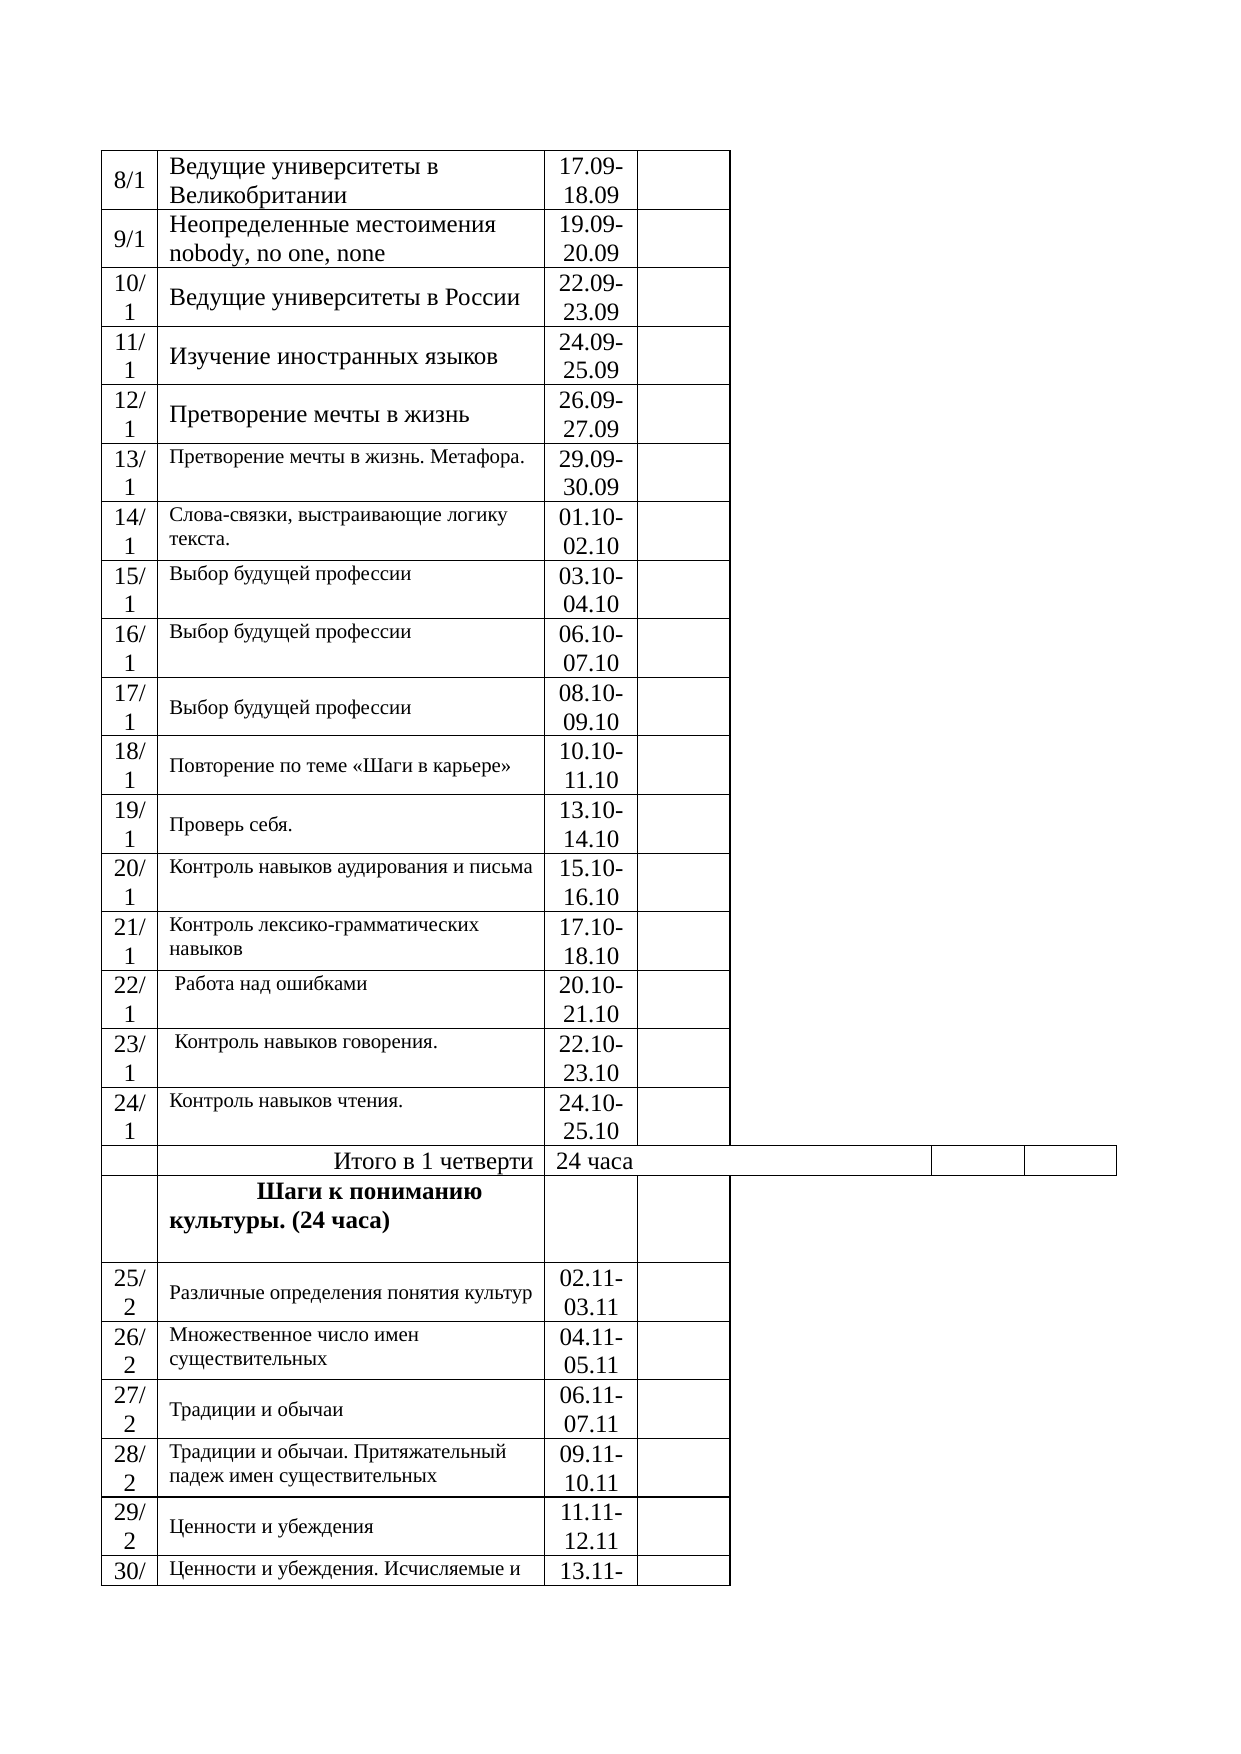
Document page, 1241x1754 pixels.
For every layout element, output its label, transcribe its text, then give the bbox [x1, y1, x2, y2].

table_cell 09.11-10.11 [545, 1439, 637, 1496]
table_cell [102, 1176, 157, 1262]
table_cell 10/1 [102, 268, 157, 326]
table_cell 17.09-18.09 [545, 151, 637, 208]
table_cell Контроль навыков аудирования и письма [158, 854, 544, 911]
table_cell [638, 502, 729, 560]
table_cell 25/2 [102, 1263, 157, 1321]
table_cell Контроль навыков говорения. [158, 1029, 544, 1087]
table_cell 8/1 [102, 151, 157, 208]
table_cell Множественное число имен существительных [158, 1322, 544, 1379]
table_cell 19/1 [102, 795, 157, 852]
table_cell 17/1 [102, 678, 157, 735]
table_cell Итого в 1 четверти [158, 1146, 544, 1175]
table_cell 14/1 [102, 502, 157, 560]
table_cell [638, 151, 729, 208]
table_cell Контроль лексико-грамматических навыков [158, 912, 544, 969]
table_cell Традиции и обычаи [158, 1380, 544, 1438]
table_cell [638, 1556, 729, 1585]
table_cell 15/1 [102, 561, 157, 618]
table_cell [102, 1146, 157, 1175]
table_cell 20/1 [102, 854, 157, 911]
table_cell 16/1 [102, 619, 157, 677]
table_cell 13.11-14.11 [545, 1556, 637, 1585]
table_cell 06.11-07.11 [545, 1380, 637, 1438]
table_cell 22.09-23.09 [545, 268, 637, 326]
table_cell [638, 619, 729, 677]
table_cell [638, 1176, 729, 1262]
table_cell Претворение мечты в жизнь [158, 385, 544, 443]
table_cell [638, 1263, 729, 1321]
table_cell 26/2 [102, 1322, 157, 1379]
table_cell 22.10-23.10 [545, 1029, 637, 1087]
table_cell 30/2 [102, 1556, 157, 1585]
table_cell 13/1 [102, 444, 157, 501]
table_cell Ценности и убеждения [158, 1498, 544, 1555]
table_cell 02.11-03.11 [545, 1263, 637, 1321]
table_cell [638, 1088, 729, 1145]
table_cell Ведущие университеты в России [158, 268, 544, 326]
table_cell Контроль навыков чтения. [158, 1088, 544, 1145]
table_cell [545, 1176, 637, 1262]
table_cell Ведущие университеты в Великобритании [158, 151, 544, 208]
table_cell 21/1 [102, 912, 157, 969]
table_cell 06.10-07.10 [545, 619, 637, 677]
table_cell Изучение иностранных языков [158, 327, 544, 384]
table_cell 9/1 [102, 210, 157, 267]
table_cell Работа над ошибками [158, 971, 544, 1028]
table_cell 29/2 [102, 1498, 157, 1555]
table_cell [638, 1380, 729, 1438]
table_cell [1025, 1146, 1116, 1175]
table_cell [158, 1556, 544, 1585]
table_cell 11.11-12.11 [545, 1498, 637, 1555]
table_cell 03.10-04.10 [545, 561, 637, 618]
table_cell 17.10-18.10 [545, 912, 637, 969]
table_cell 18/1 [102, 736, 157, 794]
table_cell 20.10-21.10 [545, 971, 637, 1028]
table_cell [638, 444, 729, 501]
table_cell Претворение мечты в жизнь. Метафора. [158, 444, 544, 501]
table_cell 04.11-05.11 [545, 1322, 637, 1379]
table_cell Повторение по теме «Шаги в карьере» [158, 736, 544, 794]
table_cell [638, 1498, 729, 1555]
table_cell 10.10-11.10 [545, 736, 637, 794]
table_cell 08.10-09.10 [545, 678, 637, 735]
table_cell [932, 1146, 1024, 1175]
table_cell [638, 561, 729, 618]
table_cell 28/2 [102, 1439, 157, 1496]
table_cell 26.09-27.09 [545, 385, 637, 443]
table_cell 24 часа [545, 1146, 931, 1175]
table_cell [638, 1322, 729, 1379]
table_cell Выбор будущей профессии [158, 678, 544, 735]
table_cell 01.10-02.10 [545, 502, 637, 560]
table_cell [638, 736, 729, 794]
table_cell 11/1 [102, 327, 157, 384]
table_cell [638, 678, 729, 735]
table_cell [638, 327, 729, 384]
table_cell 29.09-30.09 [545, 444, 637, 501]
table_cell 24.09-25.09 [545, 327, 637, 384]
table_cell [638, 854, 729, 911]
table_cell Традиции и обычаи. Притяжательный падеж имен существительных [158, 1439, 544, 1496]
table_cell 19.09-20.09 [545, 210, 637, 267]
table_cell 24.10-25.10 [545, 1088, 637, 1145]
table_cell Выбор будущей профессии [158, 561, 544, 618]
table_cell 24/1 [102, 1088, 157, 1145]
table_cell Различные определения понятия культур [158, 1263, 544, 1321]
table_cell 12/1 [102, 385, 157, 443]
table_cell 13.10-14.10 [545, 795, 637, 852]
table_cell [638, 385, 729, 443]
table_cell [638, 971, 729, 1028]
table_cell 27/2 [102, 1380, 157, 1438]
table_cell 15.10-16.10 [545, 854, 637, 911]
table_cell Слова-связки, выстраивающие логику текста. [158, 502, 544, 560]
table_cell [638, 1439, 729, 1496]
table_cell [638, 912, 729, 969]
table_cell Выбор будущей профессии [158, 619, 544, 677]
table_cell Проверь себя. [158, 795, 544, 852]
table_cell [638, 1029, 729, 1087]
table_cell 23/1 [102, 1029, 157, 1087]
table_cell [638, 795, 729, 852]
table_cell [638, 268, 729, 326]
table_cell Неопределенные местоимения nobody, no one, none [158, 210, 544, 267]
table_cell [638, 210, 729, 267]
table_cell Шаги к пониманию культуры. (24 часа) [158, 1176, 544, 1262]
table_cell 22/1 [102, 971, 157, 1028]
